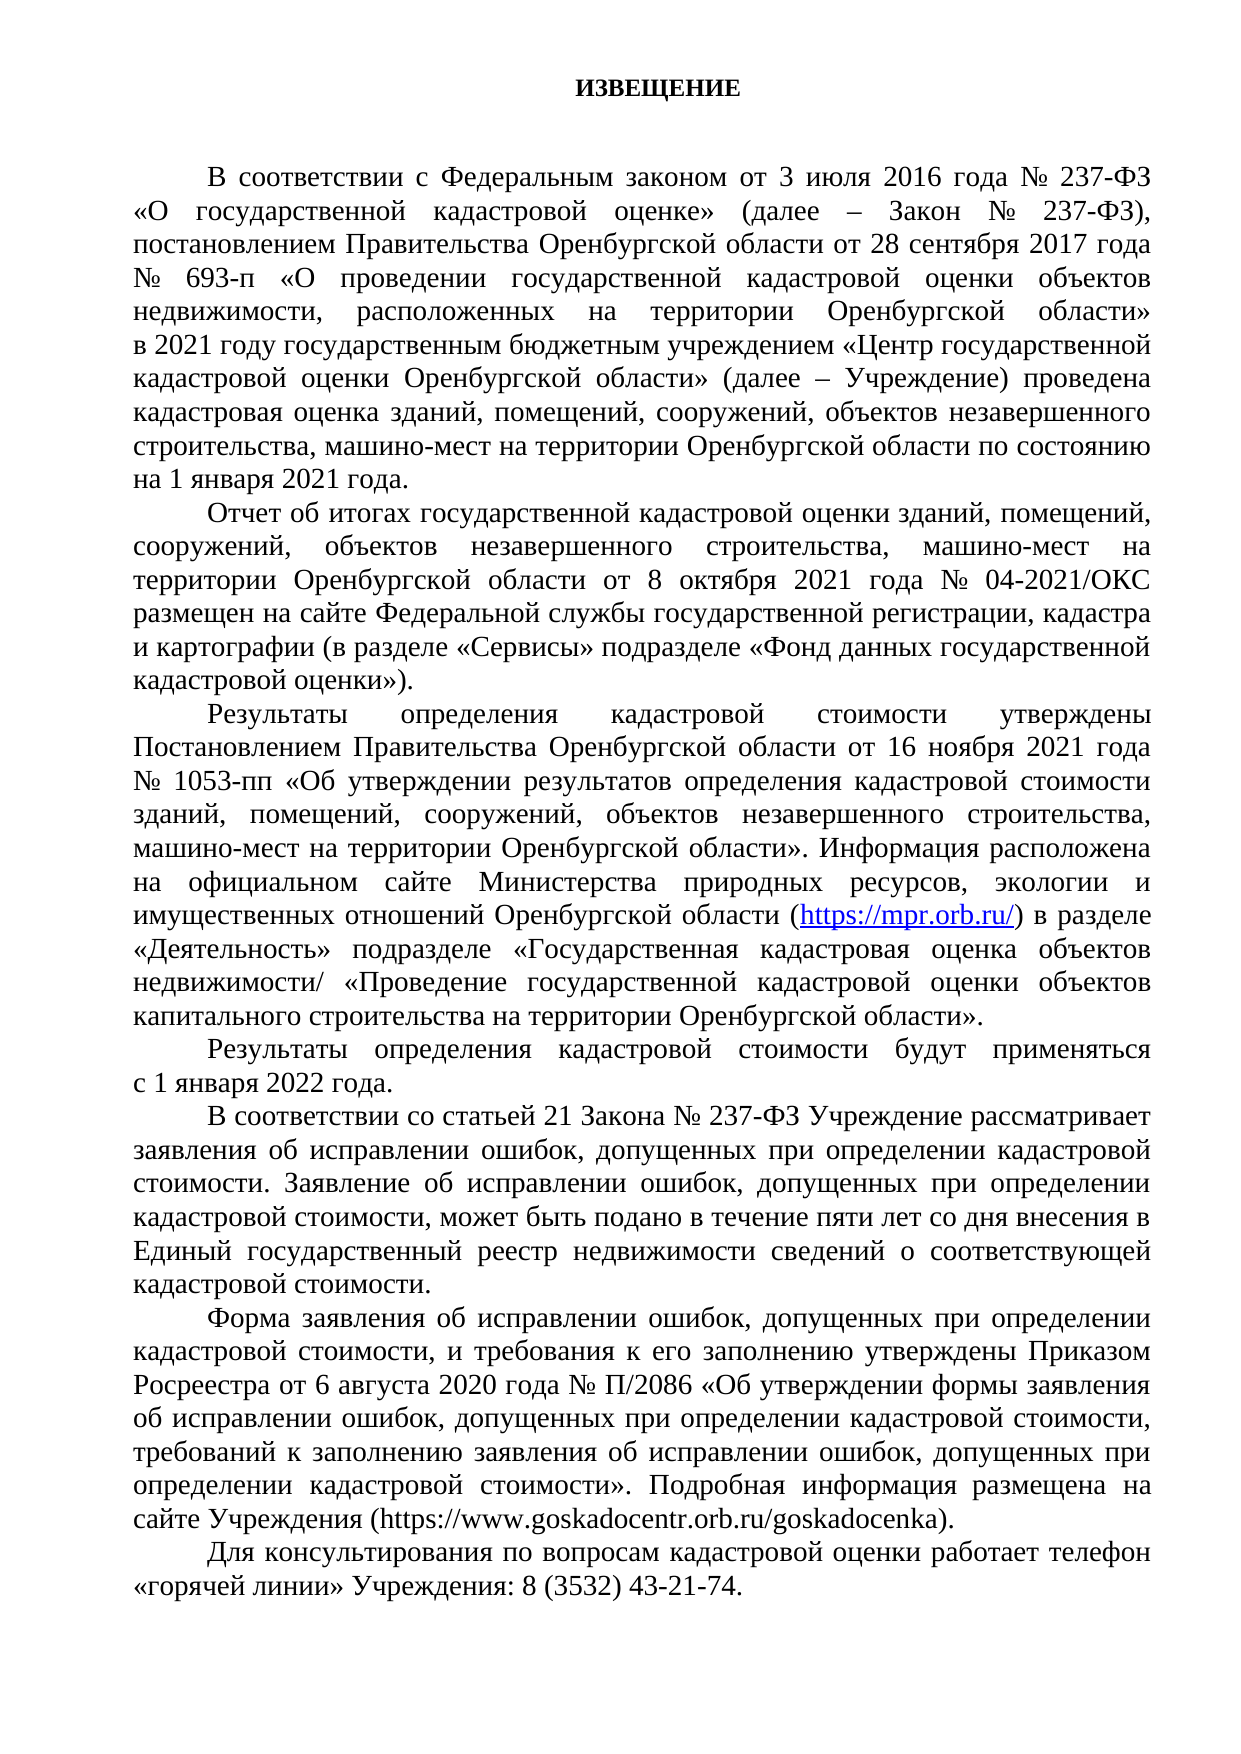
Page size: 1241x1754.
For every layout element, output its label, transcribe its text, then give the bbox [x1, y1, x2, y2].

text ИЗВЕЩЕНИЕ [133, 73, 1152, 102]
text В соответствии с Федеральным законом от 3 июля 2016 года № 237-ФЗ «О государственной кадастровой оценке» (далее – Закон № 237-ФЗ), постановлением Правительства Оренбургской области от 28 сентября 2017 года № 693-п «О проведении государственной кадастровой оценки объектов недвижимости, расположенных на территории Оренбургской области» в 2021 году государственным бюджетным учреждением «Центр государственной кадастровой оценки Оренбургской области» (далее – Учреждение) проведена кадастровая оценка зданий, помещений, сооружений, объектов незавершенного строительства, машино-мест на территории Оренбургской области по состоянию на 1 января 2021 года. [133, 159, 1152, 495]
text Отчет об итогах государственной кадастровой оценки зданий, помещений, сооружений, объектов незавершенного строительства, машино-мест на территории Оренбургской области от 8 октября 2021 года № 04-2021/ОКС размещен на сайте Федеральной службы государственной регистрации, кадастра и картографии (в разделе «Сервисы» подразделе «Фонд данных государственной кадастровой оценки»). [133, 495, 1152, 696]
text Результаты определения кадастровой стоимости утверждены Постановлением Правительства Оренбургской области от 16 ноября 2021 года № 1053-пп «Об утверждении результатов определения кадастровой стоимости зданий, помещений, сооружений, объектов незавершенного строительства, машино-мест на территории Оренбургской области». Информация расположена на официальном сайте Министерства природных ресурсов, экологии и имущественных отношений Оренбургской области (https://mpr.orb.ru/) в разделе «Деятельность» подразделе «Государственная кадастровая оценка объектов недвижимости/ «Проведение государственной кадастровой оценки объектов капитального строительства на территории Оренбургской области». [133, 696, 1152, 1031]
text В соответствии со статьей 21 Закона № 237-ФЗ Учреждение рассматривает заявления об исправлении ошибок, допущенных при определении кадастровой стоимости. Заявление об исправлении ошибок, допущенных при определении кадастровой стоимости, может быть подано в течение пяти лет со дня внесения в Единый государственный реестр недвижимости сведений о соответствующей кадастровой стоимости. [133, 1098, 1152, 1300]
text Результаты определения кадастровой стоимости будут применяться с 1 января 2022 года. [133, 1031, 1152, 1098]
text Форма заявления об исправлении ошибок, допущенных при определении кадастровой стоимости, и требования к его заполнению утверждены Приказом Росреестра от 6 августа 2020 года № П/2086 «Об утверждении формы заявления об исправлении ошибок, допущенных при определении кадастровой стоимости, требований к заполнению заявления об исправлении ошибок, допущенных при определении кадастровой стоимости». Подробная информация размещена на сайте Учреждения (https://www.goskadocentr.orb.ru/goskadocenka). [133, 1300, 1152, 1534]
text Для консультирования по вопросам кадастровой оценки работает телефон «горячей линии» Учреждения: 8 (3532) 43-21-74. [133, 1534, 1152, 1602]
